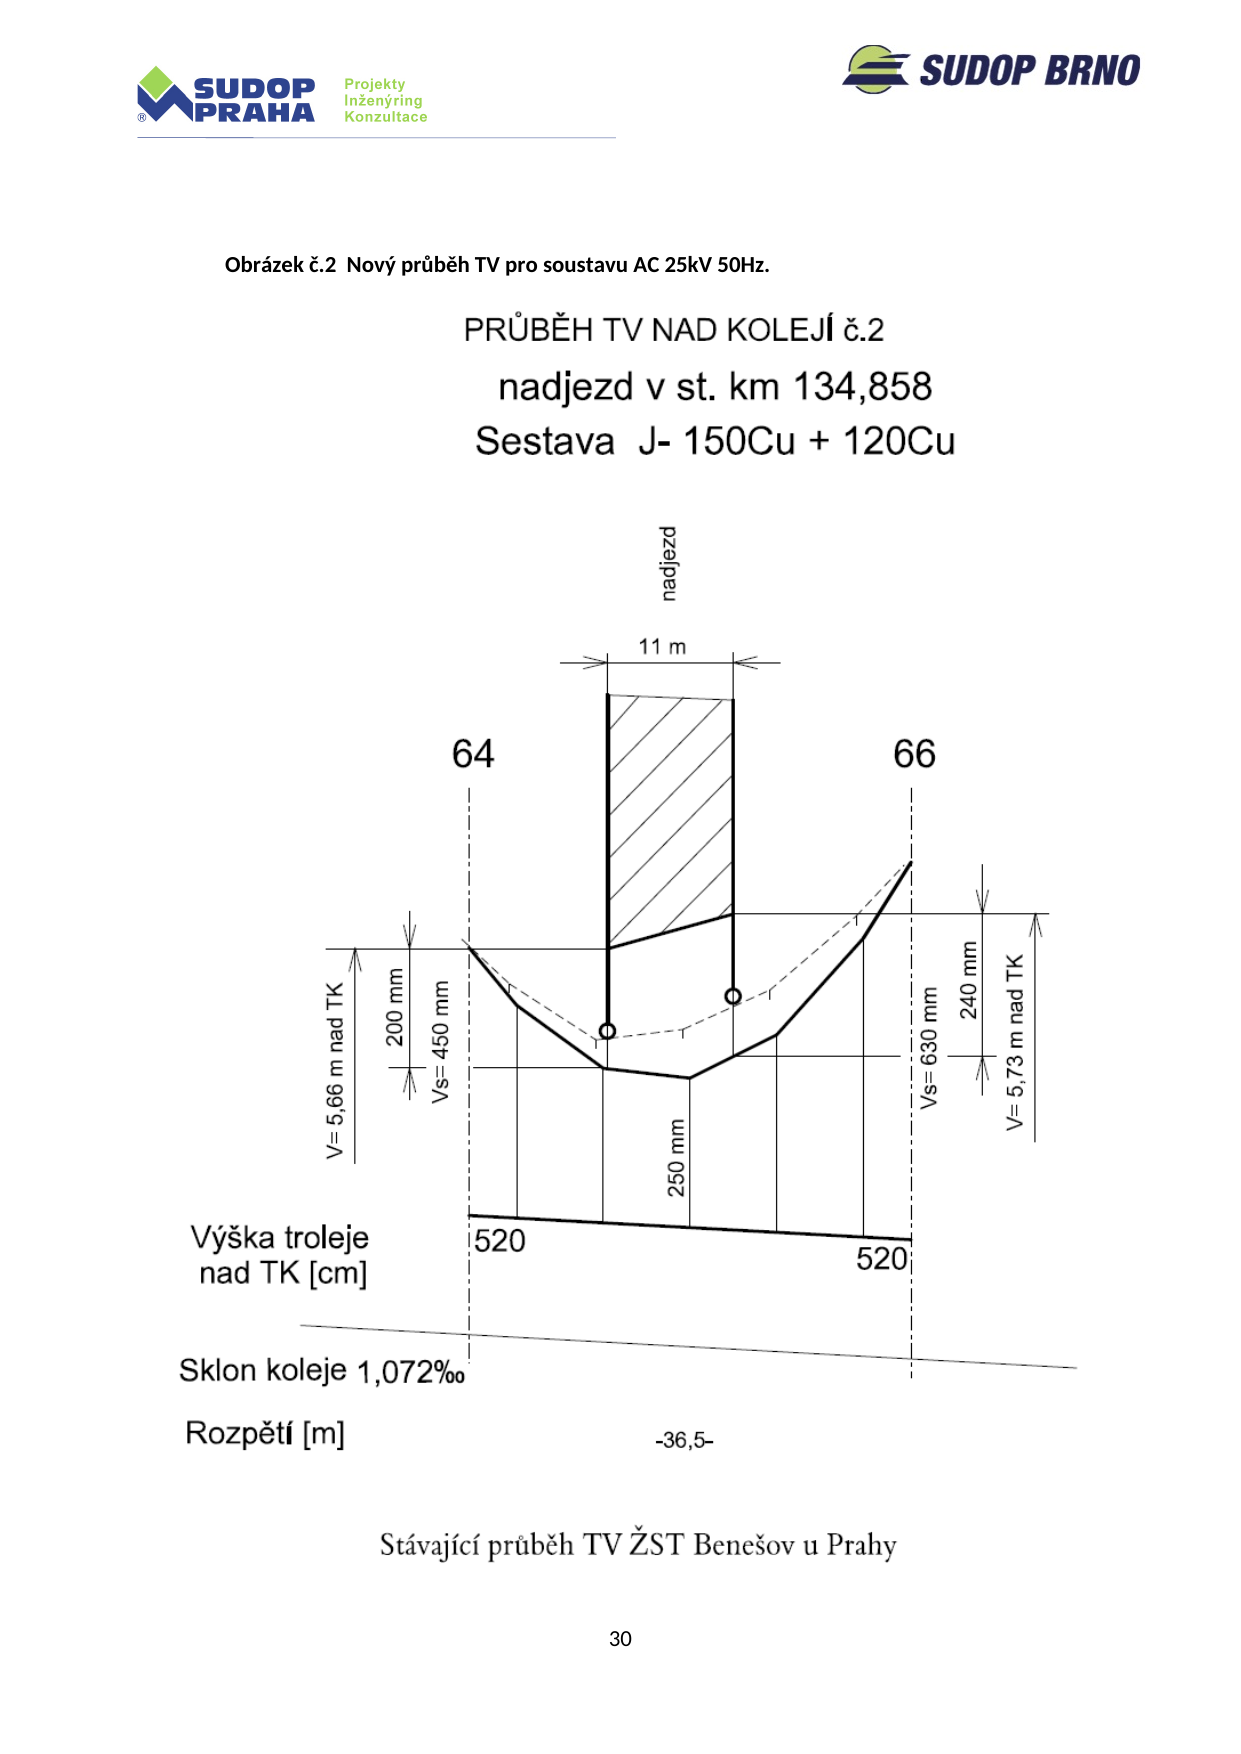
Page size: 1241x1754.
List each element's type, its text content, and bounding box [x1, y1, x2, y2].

text Obrázek č.2 Nový průběh TV pro soustavu AC 25kV 50Hz. [225, 250, 1090, 278]
picture [841, 45, 1149, 96]
picture [137, 65, 435, 126]
